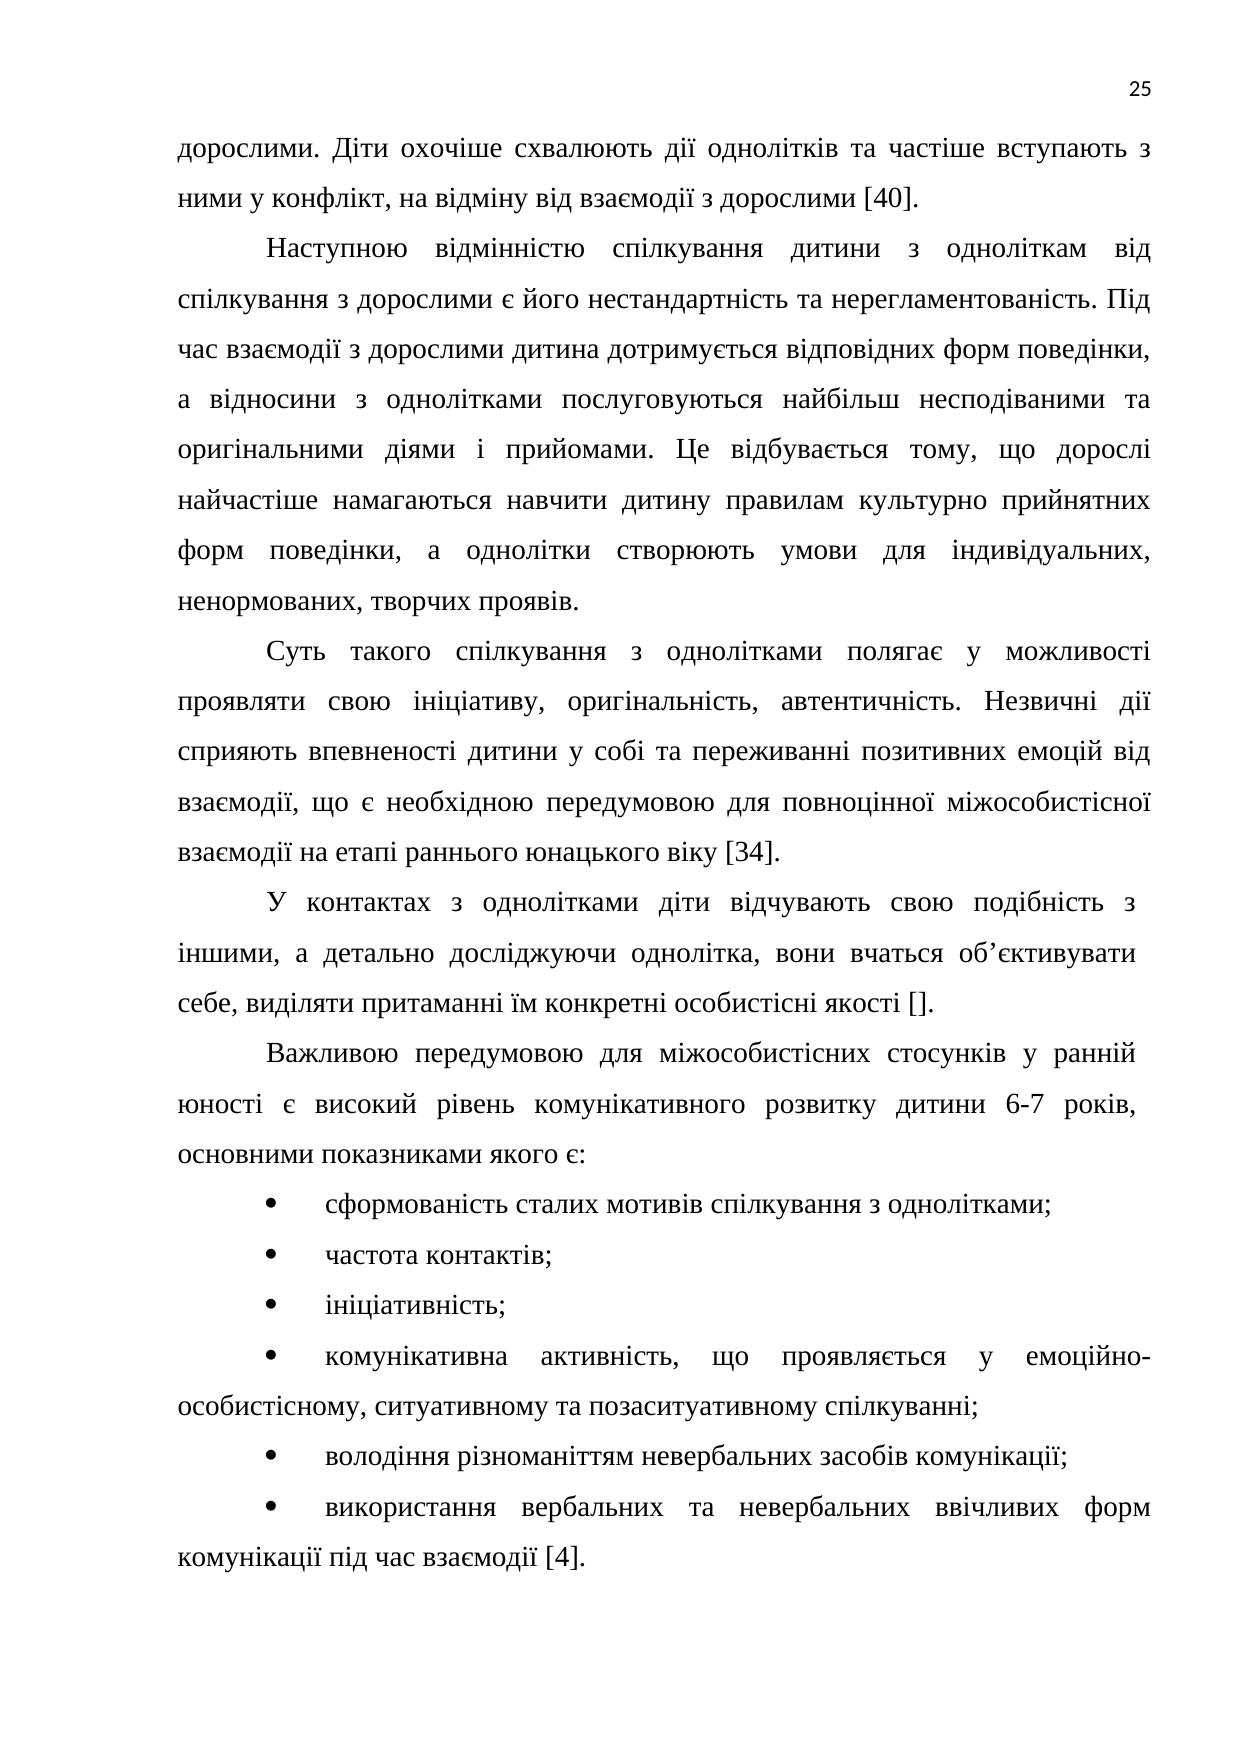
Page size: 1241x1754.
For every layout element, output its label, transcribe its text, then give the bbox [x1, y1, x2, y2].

text У контактах з однолітками діти відчувають свою подібність з іншими, а детально досліджуючи однолітка, вони вчаться об’єктивувати себе, виділяти притаманні їм конкретні особистісні якості []. [177, 884, 1137, 1019]
list комунікативна активність, що проявляється у емоційно-особистісному, ситуативному та позаситуативному спілкуванні; [177, 1338, 1152, 1422]
list використання вербальних та невербальних ввічливих форм комунікації під час взаємодії [4]. [177, 1489, 1152, 1573]
list ініціативність; [177, 1287, 1152, 1321]
text Важливою передумовою для міжособистісних стосунків у ранній юності є високий рівень комунікативного розвитку дитини 6-7 років, основними показниками якого є: [177, 1035, 1137, 1169]
list сформованість сталих мотивів спілкування з однолітками; [177, 1186, 1152, 1220]
text Наступною відмінністю спілкування дитини з одноліткам від спілкування з дорослими є його нестандартність та нерегламентованість. Під час взаємодії з дорослими дитина дотримується відповідних форм поведінки, а відносини з однолітками послуговуються найбільш несподіваними та оригінальними діями і прийомами. Це відбувається тому, що дорослі найчастіше намагаються навчити дитину правилам культурно прийнятних форм поведінки, а однолітки створюють умови для індивідуальних, ненормованих, творчих проявів. [177, 230, 1152, 616]
list частота контактів; [177, 1237, 1152, 1270]
text Суть такого спілкування з однолітками полягає у можливості проявляти свою ініціативу, оригінальність, автентичність. Незвичні дії сприяють впевненості дитини у собі та переживанні позитивних емоцій від взаємодії, що є необхідною передумовою для повноцінної міжособистісної взаємодії на етапі раннього юнацького віку [34]. [177, 633, 1152, 868]
list володіння різноманіттям невербальних засобів комунікації; [177, 1438, 1152, 1472]
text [177, 130, 1152, 214]
